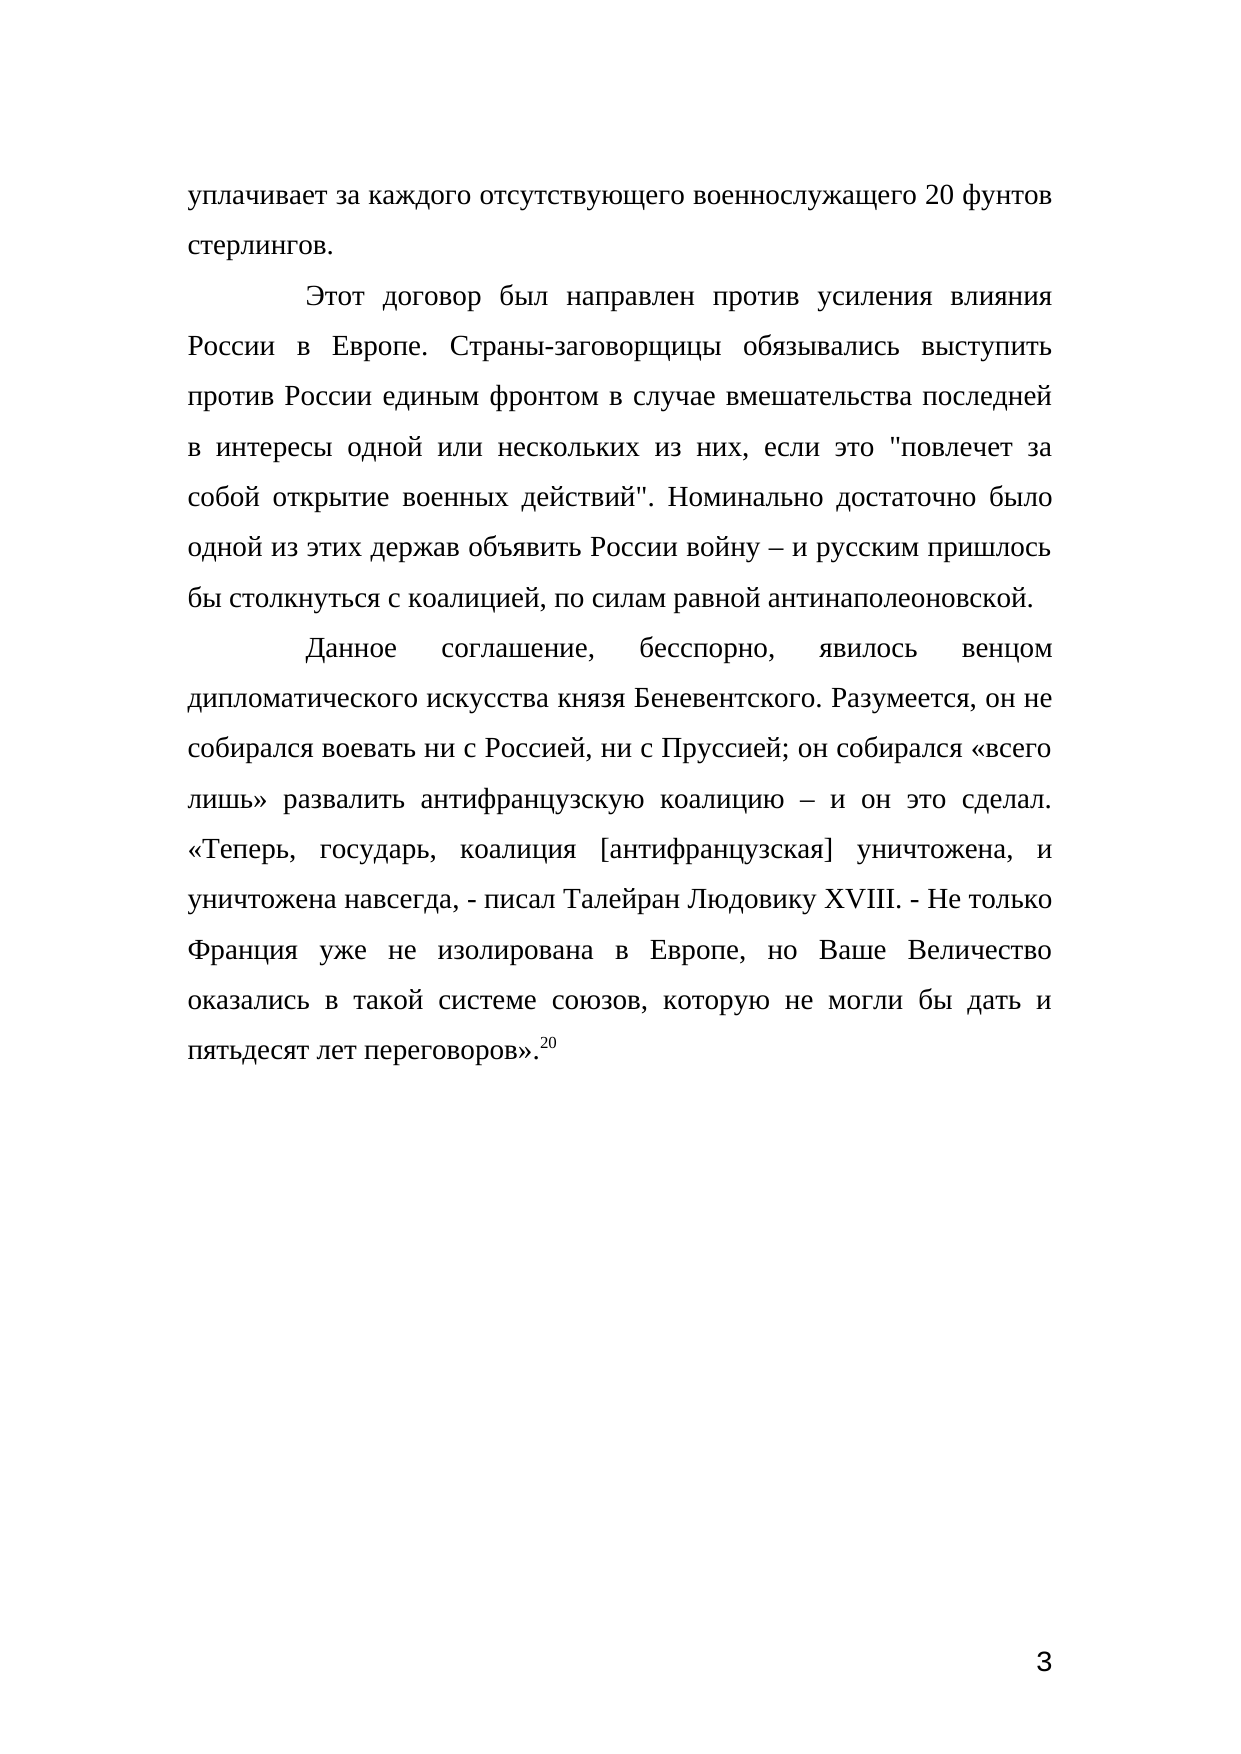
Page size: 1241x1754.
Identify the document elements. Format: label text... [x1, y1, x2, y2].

text Этот договор был направлен против усиления влияния России в Европе. Страны-заговорщицы обязывались выступить против России единым фронтом в случае вмешательства последней в интересы одной или нескольких из них, если это "повлечет за собой открытие военных действий". Номинально достаточно было одной из этих держав объявить России войну – и русским пришлось бы столкнуться с коалицией, по силам равной антинаполеоновской. [187, 278, 1053, 613]
text Данное соглашение, бесспорно, явилось венцом дипломатического искусства князя Беневентского. Разумеется, он не собирался воевать ни с Россией, ни с Пруссией; он собирался «всего лишь» развалить антифранцузскую коалицию – и он это сделал. «Теперь, государь, коалиция [антифранцузская] уничтожена, и уничтожена навсегда, - писал Талейран Людовику XVIII. - Не только Франция уже не изолирована в Европе, но Ваше Величество оказались в такой системе союзов, которую не могли бы дать и пятьдесят лет переговоров». [187, 630, 1053, 1066]
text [187, 177, 1053, 261]
